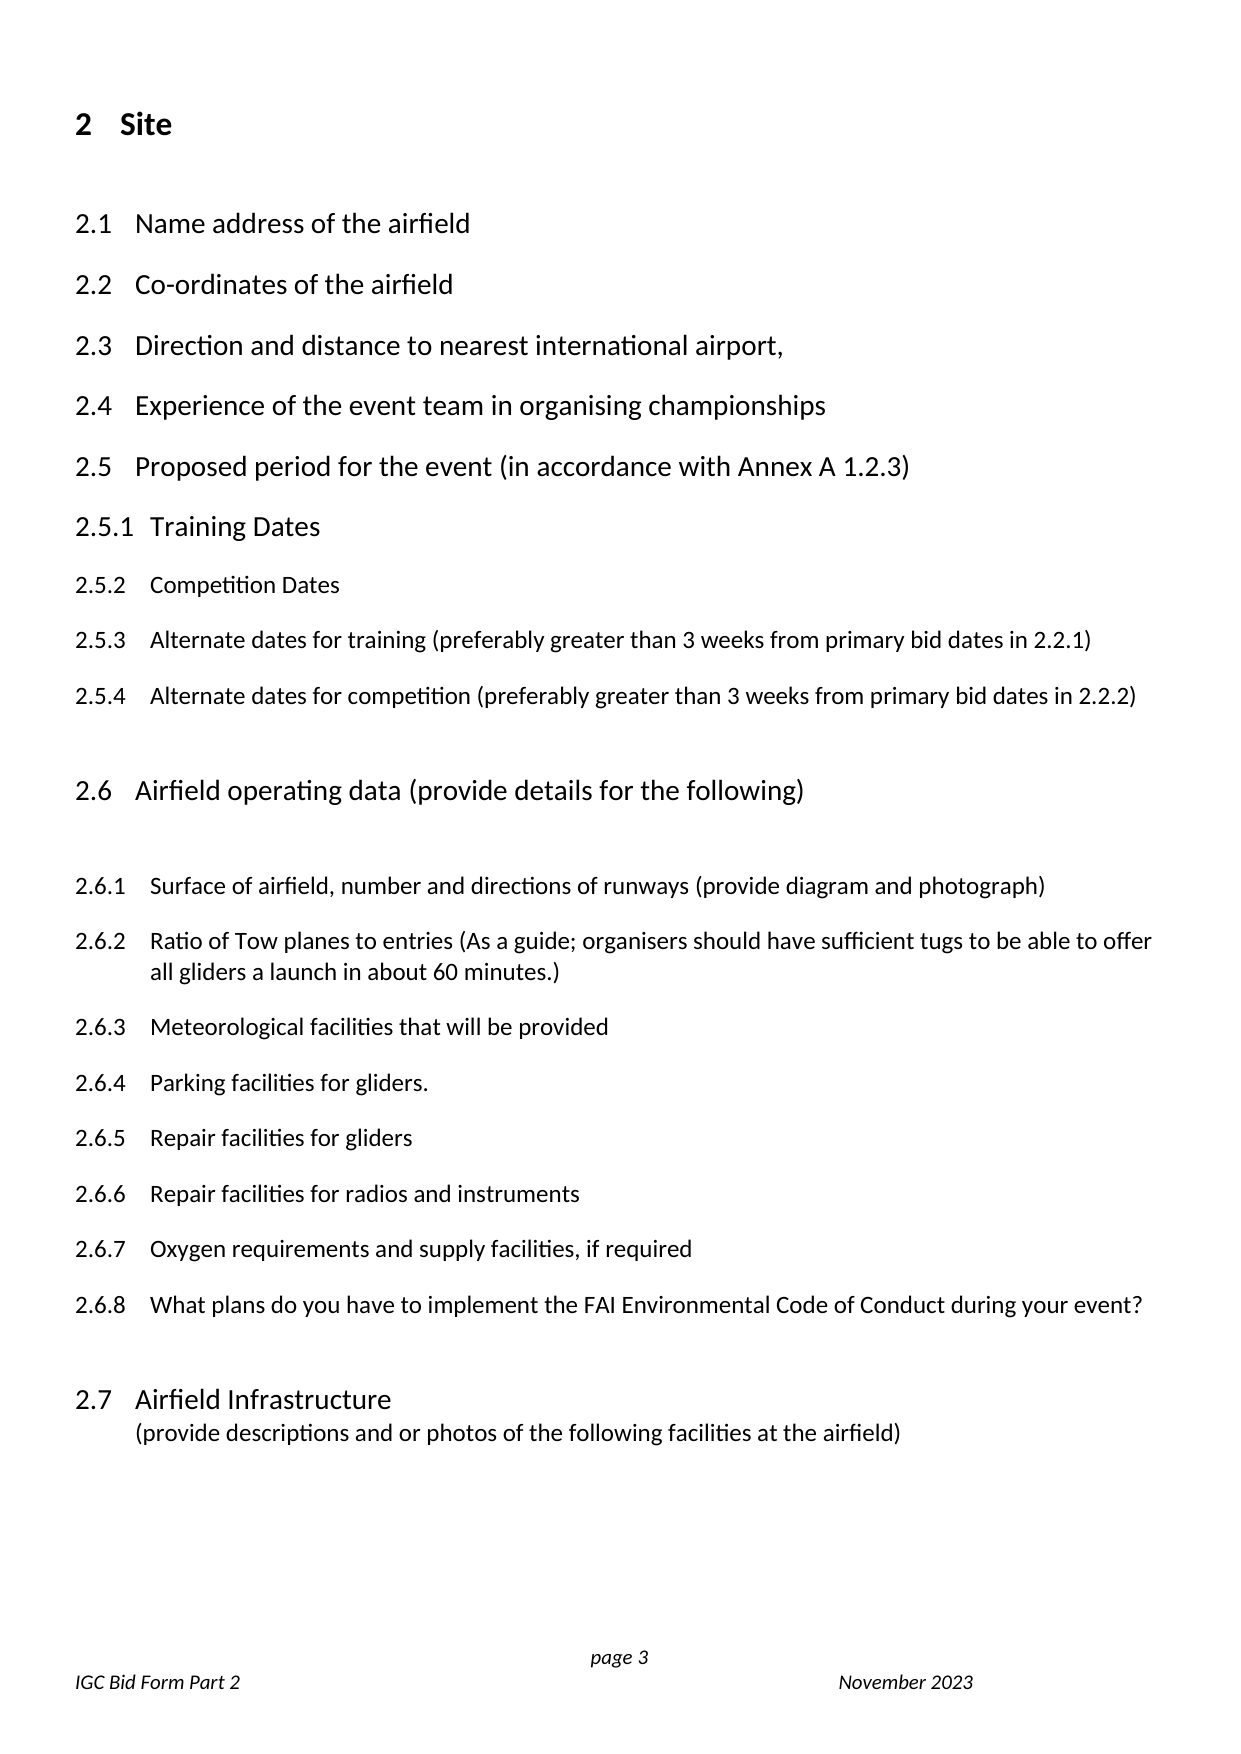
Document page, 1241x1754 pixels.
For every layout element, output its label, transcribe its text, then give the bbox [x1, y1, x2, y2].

subtitle Alternate dates for training (preferably greater than 3 weeks from primary bid dates in 2.2.1) [75, 624, 1165, 655]
subtitle Surface of airfield, number and directions of runways (provide diagram and photograph) [75, 870, 1165, 900]
subtitle Name address of the airfield [75, 205, 1165, 241]
subtitle Oxygen requirements and supply facilities, if required [75, 1233, 1165, 1264]
subtitle Direction and distance to nearest international airport, [75, 327, 1165, 362]
subtitle Competition Dates [75, 569, 1165, 599]
subtitle What plans do you have to implement the FAI Environmental Code of Conduct during your event? [75, 1289, 1165, 1319]
subtitle Ratio of Tow planes to entries (As a guide; organisers should have sufficient tugs to be able to offer all gliders a launch in about 60 minutes.) [75, 925, 1165, 986]
subtitle Repair facilities for radios and instruments [75, 1178, 1165, 1208]
subtitle Training Dates [75, 508, 1165, 544]
subtitle Airfield Infrastructure (provide descriptions and or photos of the following facilities at the airfield) [75, 1381, 1165, 1447]
subtitle Experience of the event team in organising championships [75, 387, 1165, 423]
subtitle Alternate dates for competition (preferably greater than 3 weeks from primary bid dates in 2.2.2) [75, 680, 1165, 711]
subtitle Co-ordinates of the airfield [75, 266, 1165, 302]
subtitle Repair facilities for gliders [75, 1122, 1165, 1153]
subtitle Meteorological facilities that will be provided [75, 1011, 1165, 1042]
subtitle Proposed period for the event (in accordance with Annex A 1.2.3) [75, 448, 1165, 483]
subtitle Airfield operating data (provide details for the following) [75, 772, 1165, 808]
subtitle Site [75, 103, 1165, 143]
subtitle Parking facilities for gliders. [75, 1067, 1165, 1097]
